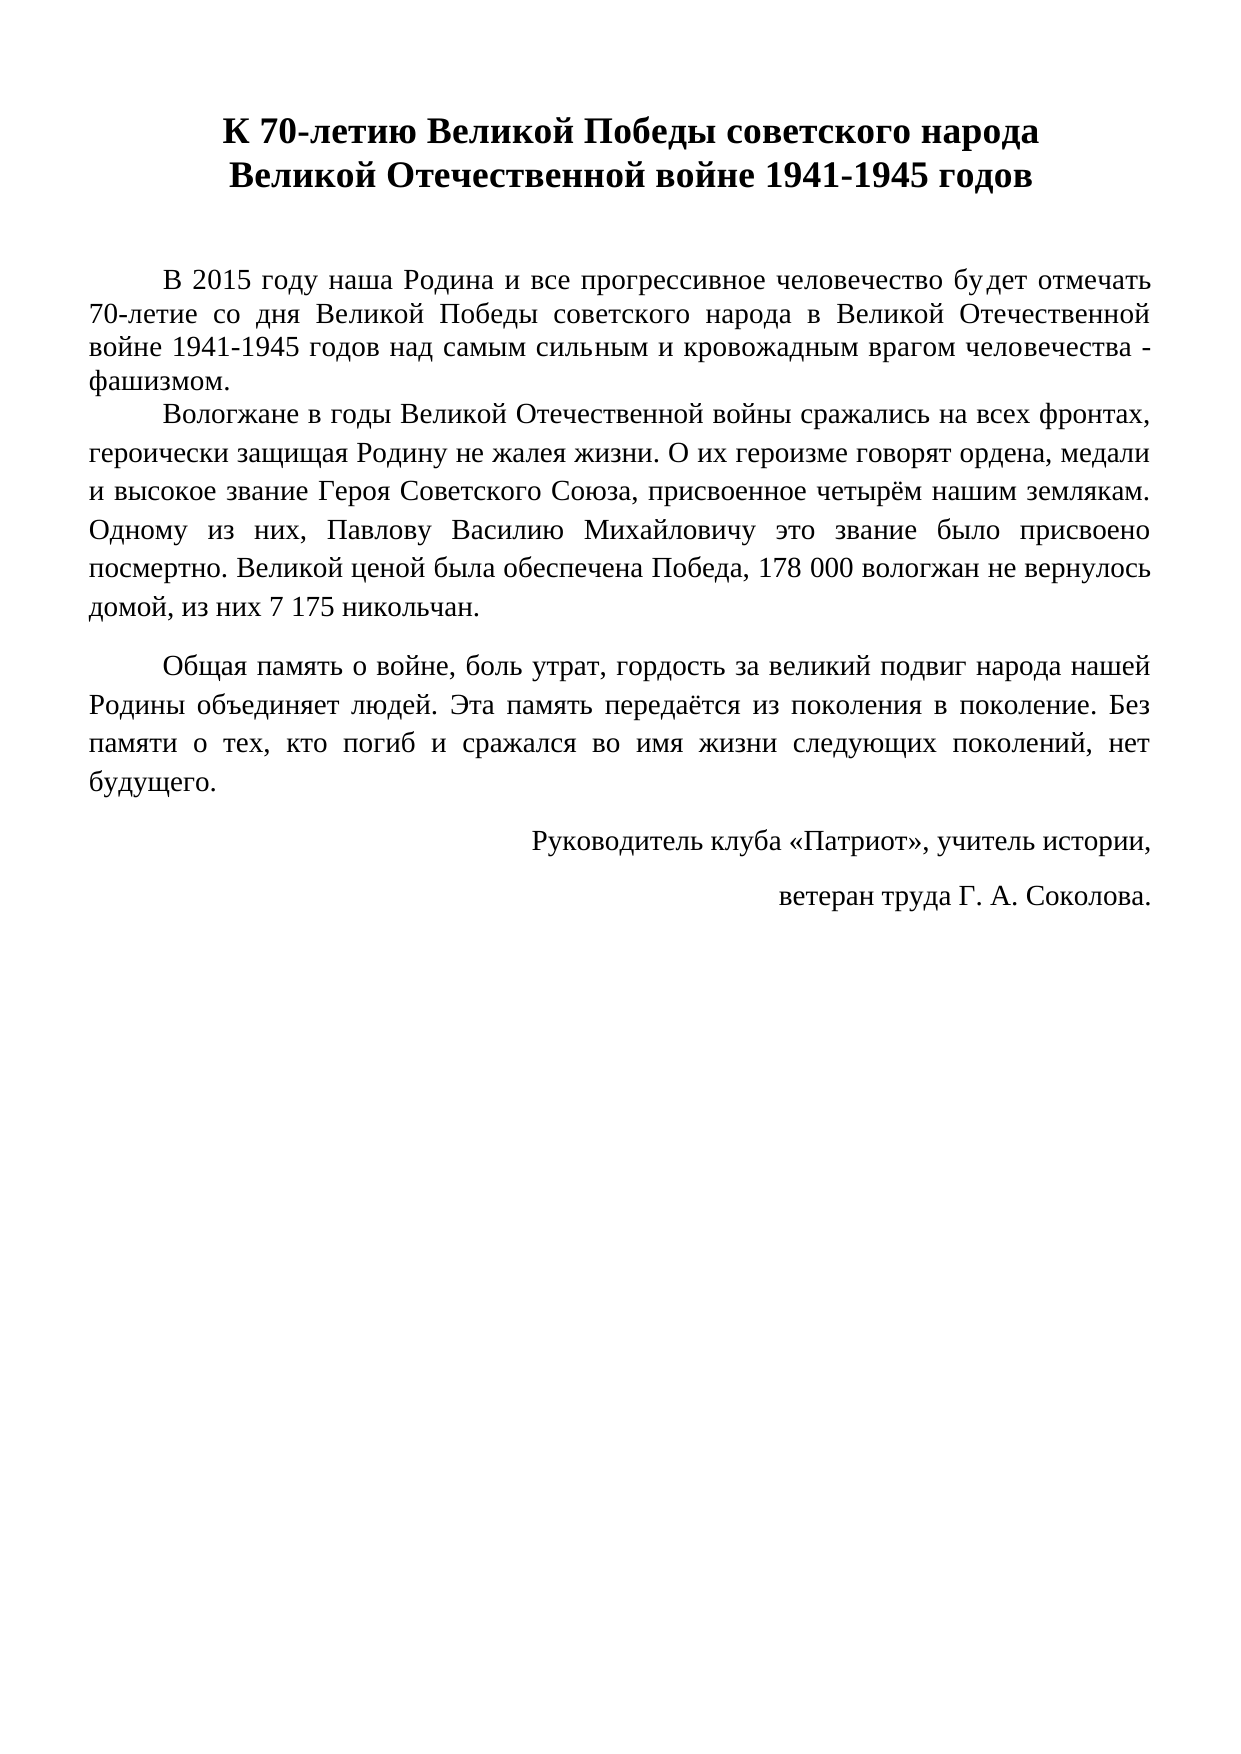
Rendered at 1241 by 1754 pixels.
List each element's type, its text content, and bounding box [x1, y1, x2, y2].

text ветеран труда Г. А. Соколова. [89, 878, 1152, 911]
text Руководитель клуба «Патриот», учитель истории, [89, 823, 1152, 857]
text В 2015 году наша Родина и все прогрессивное человечество будет отмечать 70-летие со дня Великой Победы советского народа в Великой Отечественной войне 1941-1945 годов над самым сильным и кровожадным врагом человечества - фашизмом. [89, 262, 1152, 396]
text К 70-летию Великой Победы советского народа [89, 109, 1152, 152]
text Великой Отечественной войне 1941-1945 годов [89, 152, 1152, 195]
text Общая память о войне, боль утрат, гордость за великий подвиг народа нашей Родины объединяет людей. Эта память передаётся из поколения в поколение. Без памяти о тех, кто погиб и сражался во имя жизни следующих поколений, нет будущего. [89, 648, 1152, 798]
text Вологжане в годы Великой Отечественной войны сражались на всех фронтах, героически защищая Родину не жалея жизни. О их героизме говорят ордена, медали и высокое звание Героя Советского Союза, присвоенное четырём нашим землякам. Одному из них, Павлову Василию Михайловичу это звание было присвоено посмертно. Великой ценой была обеспечена Победа, 178 000 вологжан не вернулось домой, из них 7 175 никольчан. [89, 396, 1152, 623]
